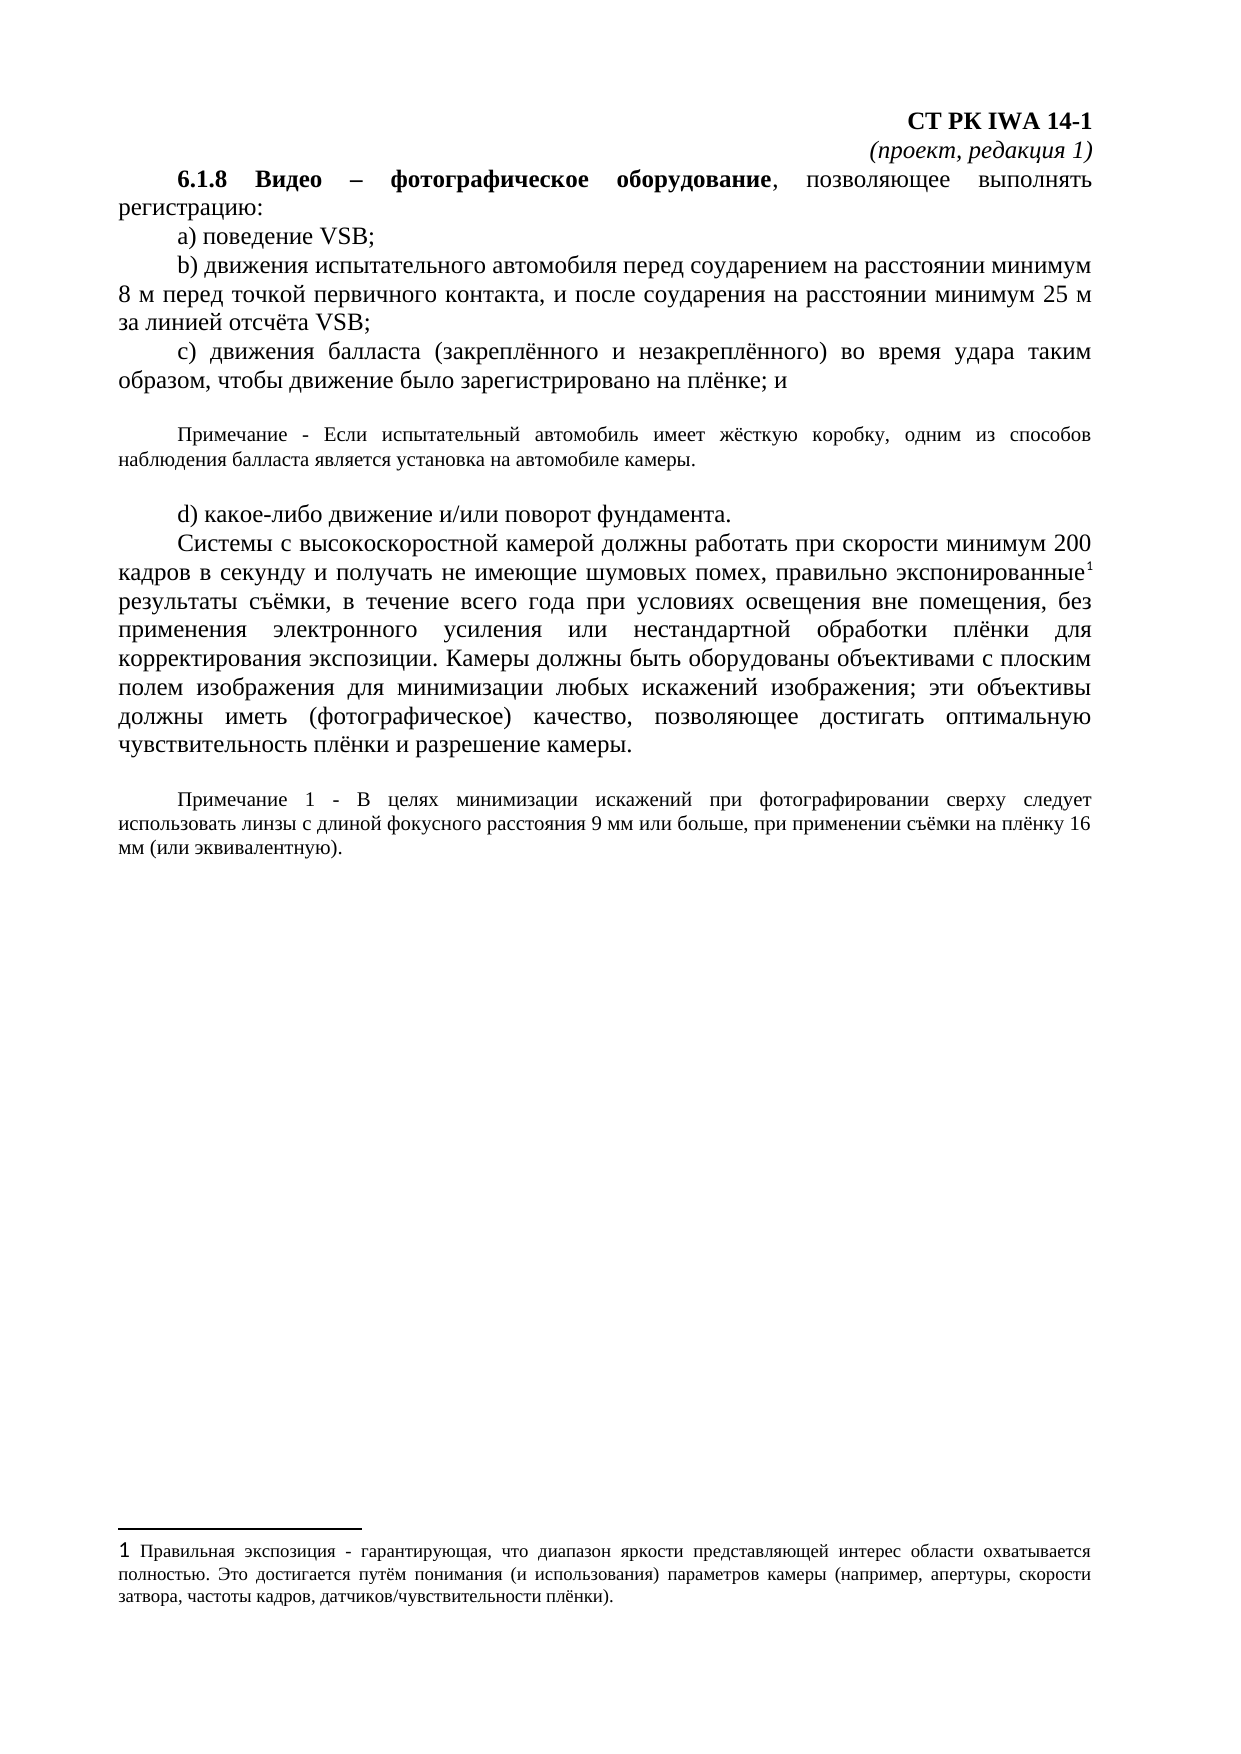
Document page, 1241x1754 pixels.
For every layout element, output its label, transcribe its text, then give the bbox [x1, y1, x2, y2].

text b) движения испытательного автомобиля перед соударением на расстоянии минимум 8 м перед точкой первичного контакта, и после соударения на расстоянии минимум 25 м за линией отсчёта VSB; [118, 250, 1092, 336]
text Примечание 1 - В целях минимизации искажений при фотографировании сверху следует использовать линзы с длиной фокусного расстояния 9 мм или больше, при применении съёмки на плёнку 16 мм (или эквивалентную). [118, 787, 1092, 859]
text Системы с высокоскоростной камерой должны работать при скорости минимум 200 кадров в секунду и получать не имеющие шумовых помех, правильно экспонированные результаты съёмки, в течение всего года при условиях освещения вне помещения, без применения электронного усиления или нестандартной обработки плёнки для корректирования экспозиции. Камеры должны быть оборудованы объективами с плоским полем изображения для минимизации любых искажений изображения; эти объективы должны иметь (фотографическое) качество, позволяющее достигать оптимальную чувствительность плёнки и разрешение камеры. [118, 528, 1092, 758]
text c) движения балласта (закреплённого и незакреплённого) во время удара таким образом, чтобы движение было зарегистрировано на плёнке; и [118, 336, 1092, 394]
text Примечание - Если испытательный автомобиль имеет жёсткую коробку, одним из способoв наблюдения балласта является установка на автомобиле камеры. [118, 422, 1092, 471]
text 6.1.8 Видео – фотографическое оборудование, позволяющее выполнять регистрацию: [118, 164, 1092, 221]
text a) поведение VSB; [118, 221, 1092, 250]
text d) какое-либо движение и/или поворот фундамента. [118, 499, 1092, 528]
